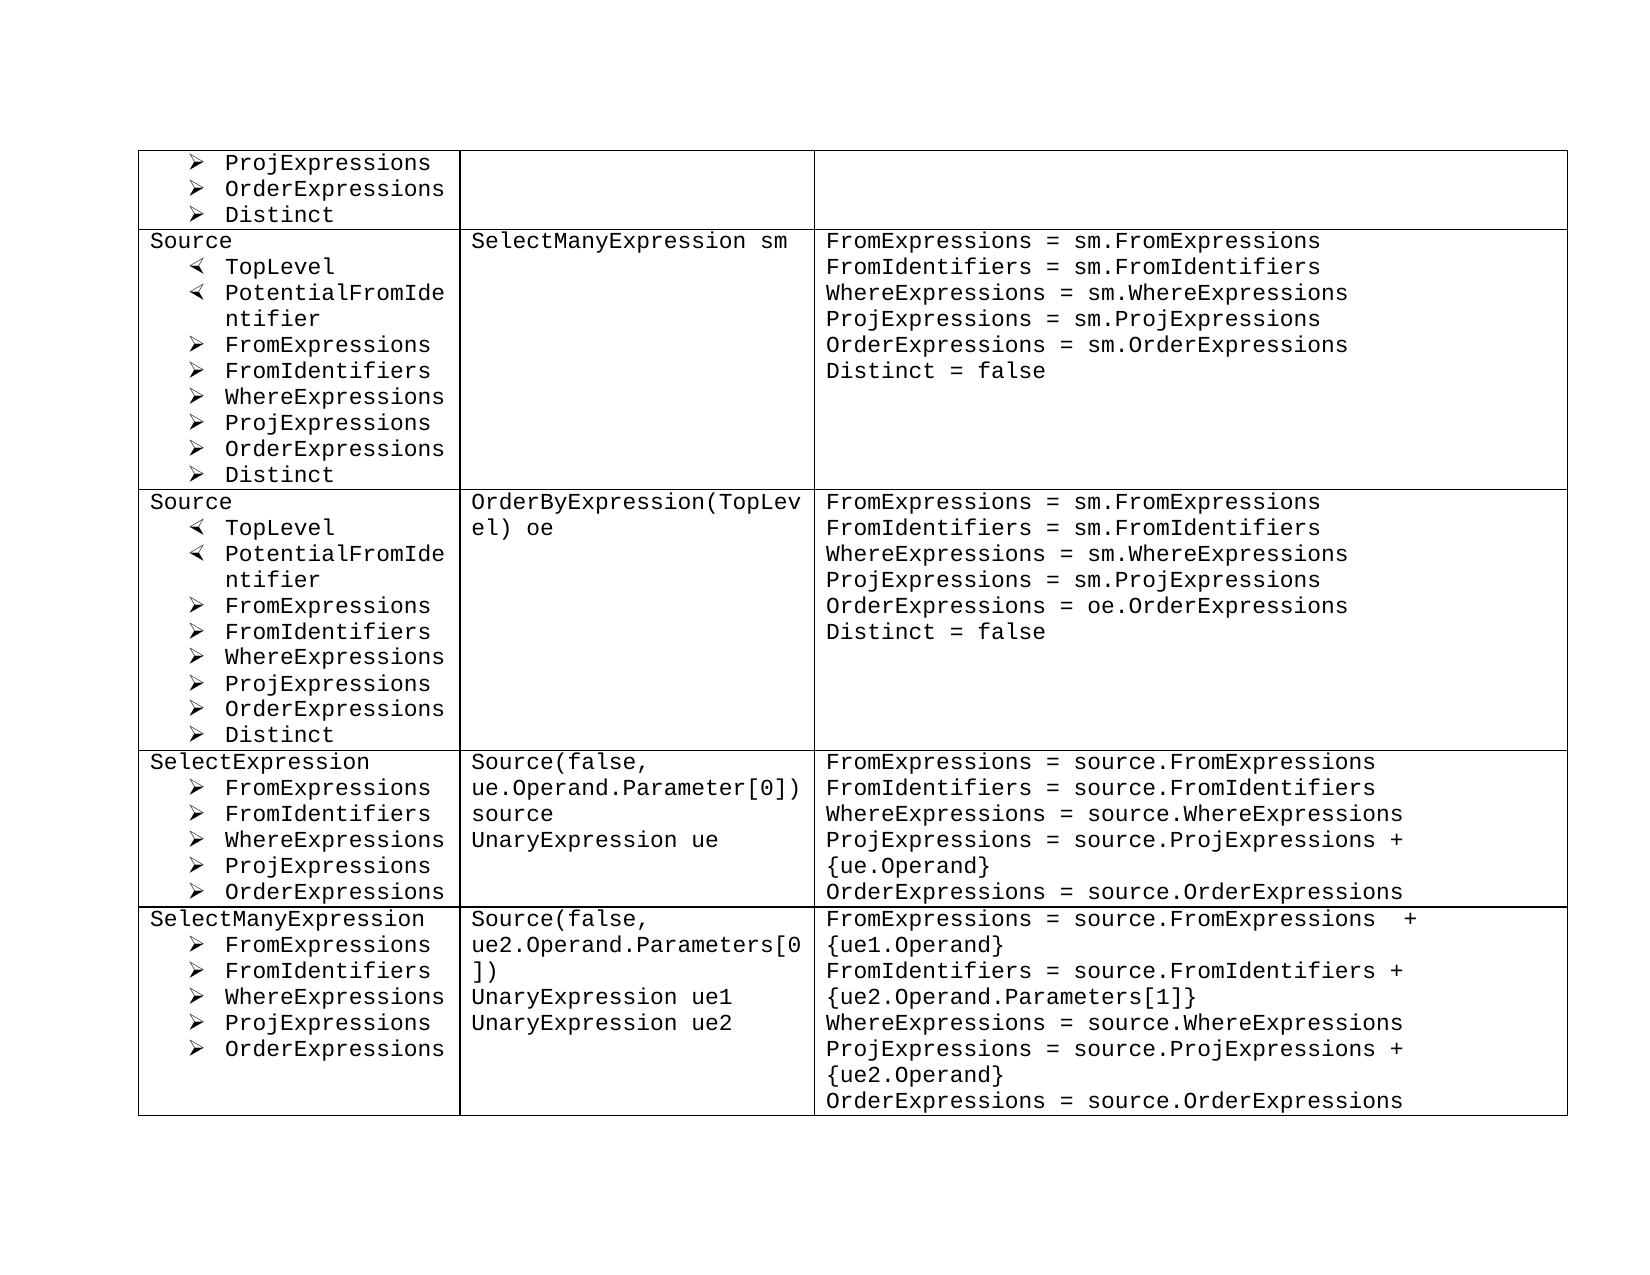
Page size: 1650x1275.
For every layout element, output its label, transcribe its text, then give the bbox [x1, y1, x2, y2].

table_cell SelectExpression FromExpressions FromIdentifiers WhereExpressions ProjExpressions OrderExpressions [139, 751, 459, 906]
table_cell Source(false, ue2.Operand.Parameters[0]) UnaryExpression ue1 UnaryExpression ue2 [461, 908, 814, 1115]
table_cell FromExpressions = source.FromExpressions + {ue1.Operand} FromIdentifiers = source.FromIdentifiers + {ue2.Operand.Parameters[1]} WhereExpressions = source.WhereExpressions ProjExpressions = source.ProjExpressions + {ue2.Operand} OrderExpressions = source.OrderExpressions [815, 908, 1567, 1115]
table_cell FromExpressions = sm.FromExpressions FromIdentifiers = sm.FromIdentifiers WhereExpressions = sm.WhereExpressions ProjExpressions = sm.ProjExpressions OrderExpressions = oe.OrderExpressions Distinct = false [815, 490, 1567, 750]
table_cell FromExpressions = sm.FromExpressions FromIdentifiers = sm.FromIdentifiers WhereExpressions = sm.WhereExpressions ProjExpressions = sm.ProjExpressions OrderExpressions = sm.OrderExpressions Distinct = false [815, 230, 1567, 489]
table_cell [461, 151, 814, 229]
table_cell SelectManyExpression FromExpressions FromIdentifiers WhereExpressions ProjExpressions OrderExpressions [139, 908, 459, 1115]
table_cell SelectManyExpression sm [461, 230, 814, 489]
table_cell Source TopLevel PotentialFromIdentifier FromExpressions FromIdentifiers WhereExpressions ProjExpressions OrderExpressions Distinct [139, 490, 459, 750]
table_cell OrderByExpression(TopLevel) oe [461, 490, 814, 750]
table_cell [815, 151, 1567, 229]
table_cell FromExpressions = source.FromExpressions FromIdentifiers = source.FromIdentifiers WhereExpressions = source.WhereExpressions ProjExpressions = source.ProjExpressions + {ue.Operand} OrderExpressions = source.OrderExpressions [815, 751, 1567, 906]
table_cell Source TopLevel PotentialFromIdentifier FromExpressions FromIdentifiers WhereExpressions ProjExpressions OrderExpressions Distinct [139, 230, 459, 489]
table_cell Source(false, ue.Operand.Parameter[0]) source UnaryExpression ue [461, 751, 814, 906]
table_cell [139, 151, 459, 229]
